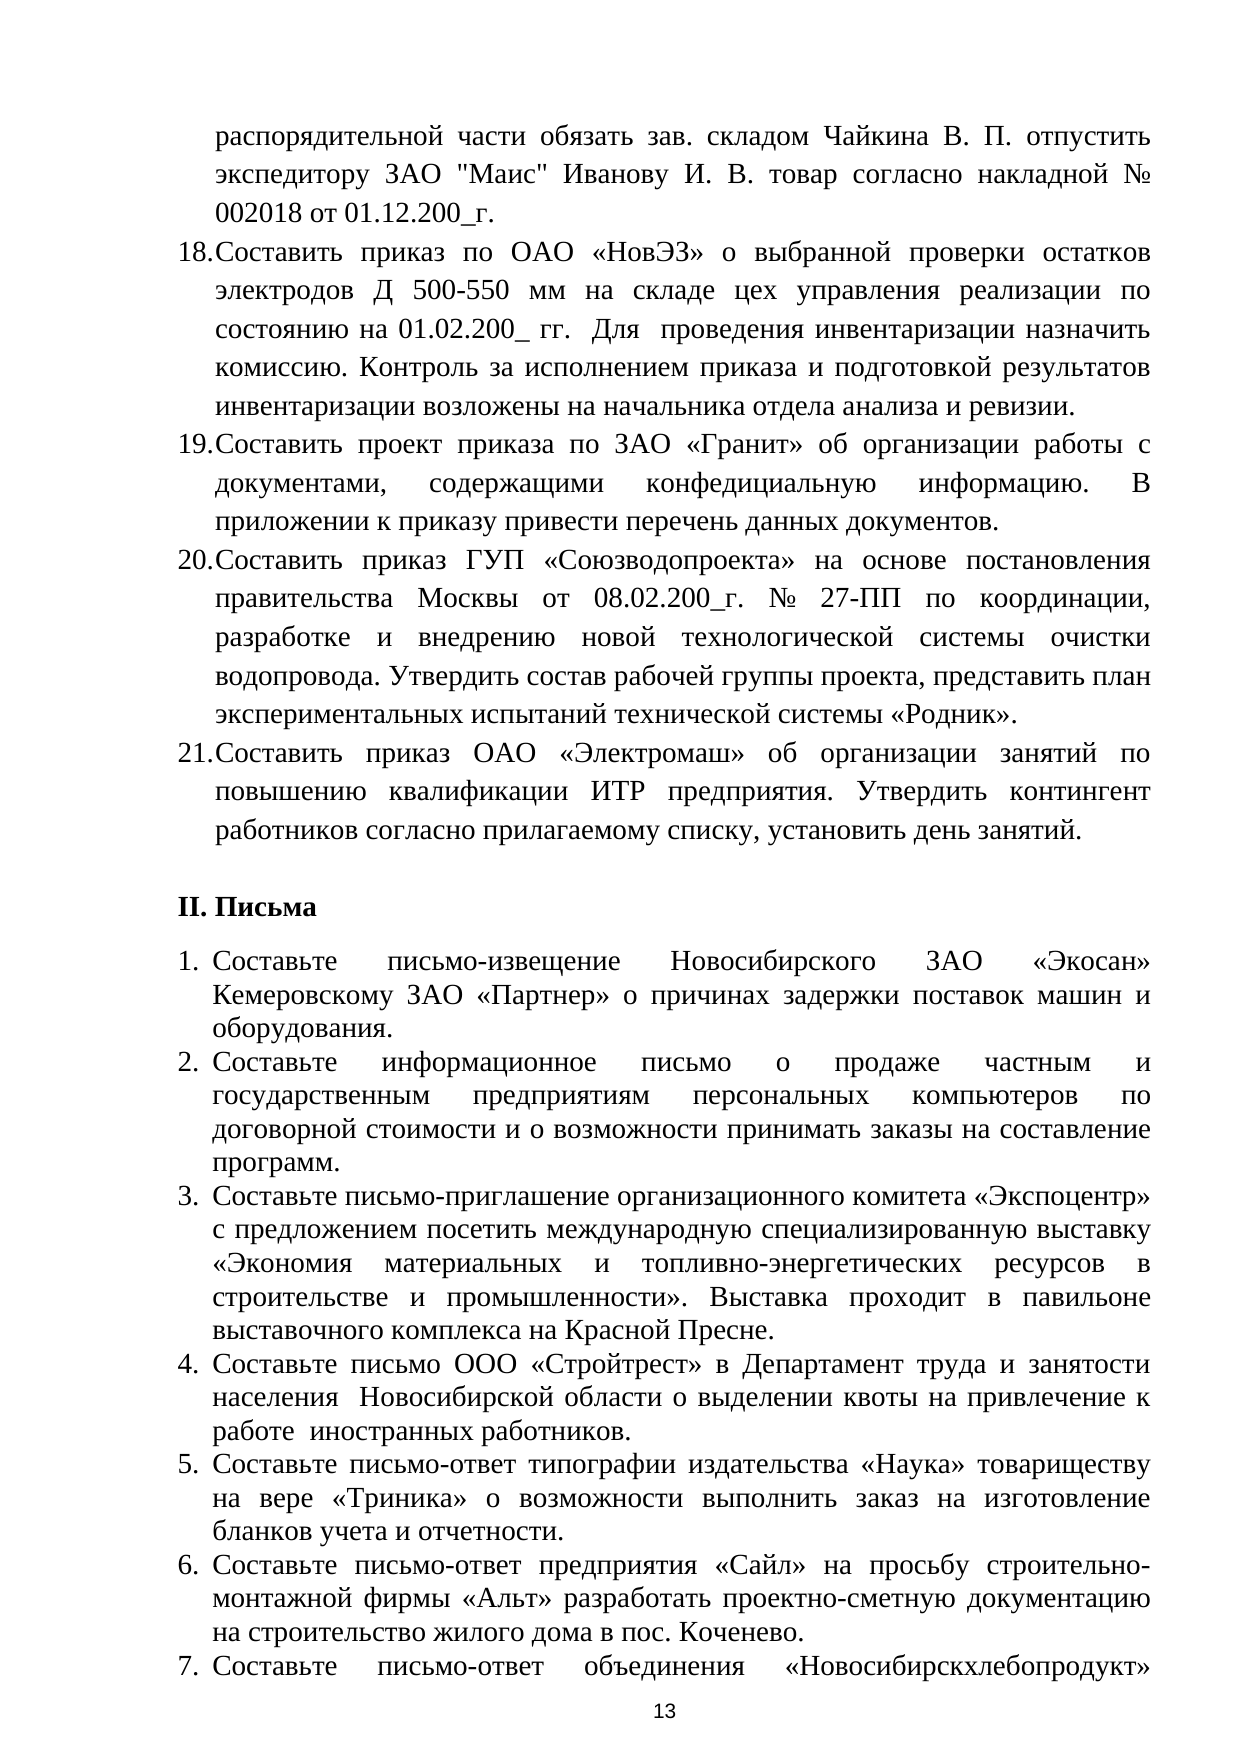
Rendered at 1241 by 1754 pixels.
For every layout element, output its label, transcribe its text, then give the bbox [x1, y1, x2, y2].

list Составьте письмо-ответ предприятия «Сайл» на просьбу строительно-монтажной фирмы «Альт» разработать проектно-сметную документацию на строительство жилого дома в пос. Коченево. [177, 1547, 1152, 1648]
list Составить приказ по ОАО «НовЭЗ» о выбранной проверки остатков электродов Д 500- на складе цех управления реализации по состоянию на 01.02.200_ гг. Для проведения инвентаризации назначить комиссию. Контроль за исполнением приказа и подготовкой результатов инвентаризации возложены на начальника отдела анализа и ревизии. [177, 234, 1152, 421]
list Составьте письмо ООО «Стройтрест» в Департамент труда и занятости населения Новосибирской области о выделении квоты на привлечение к работе иностранных работников. [177, 1346, 1152, 1446]
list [177, 118, 1152, 229]
list Составьте письмо-приглашение организационного комитета «Экспоцентр» с предложением посетить международную специализированную выставку «Экономия материальных и топливно-энергетических ресурсов в строительстве и промышленности». Выставка проходит в павильоне выставочного комплекса на Красной Пресне. [177, 1178, 1152, 1346]
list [177, 1648, 1152, 1681]
text II. Письма [177, 889, 1152, 922]
list Составьте письмо-извещение Новосибирского ЗАО «Экосан» Кемеровскому ЗАО «Партнер» о причинах задержки поставок машин и оборудования. [177, 943, 1152, 1044]
list Составить приказ ГУП «Союзводопроекта» на основе постановления правительства Москвы от 08.02.200_г. № 27-ПП по координации, разработке и внедрению новой технологической системы очистки водопровода. Утвердить состав рабочей группы проекта, представить план экспериментальных испытаний технической системы «Родник». [177, 542, 1152, 730]
list Составьте письмо-ответ типографии издательства «Наука» товариществу на вере «Триника» о возможности выполнить заказ на изготовление бланков учета и отчетности. [177, 1446, 1152, 1547]
list Составьте информационное письмо о продаже частным и государственным предприятиям персональных компьютеров по договорной стоимости и о возможности принимать заказы на составление программ. [177, 1044, 1152, 1178]
list Составить приказ ОАО «Электромаш» об организации занятий по повышению квалификации ИТР предприятия. Утвердить контингент работников согласно прилагаемому списку, установить день занятий. [177, 735, 1152, 845]
list Составить проект приказа по ЗАО «Гранит» об организации работы с документами, содержащими конфедициальную информацию. В приложении к приказу привести перечень данных документов. [177, 426, 1152, 537]
